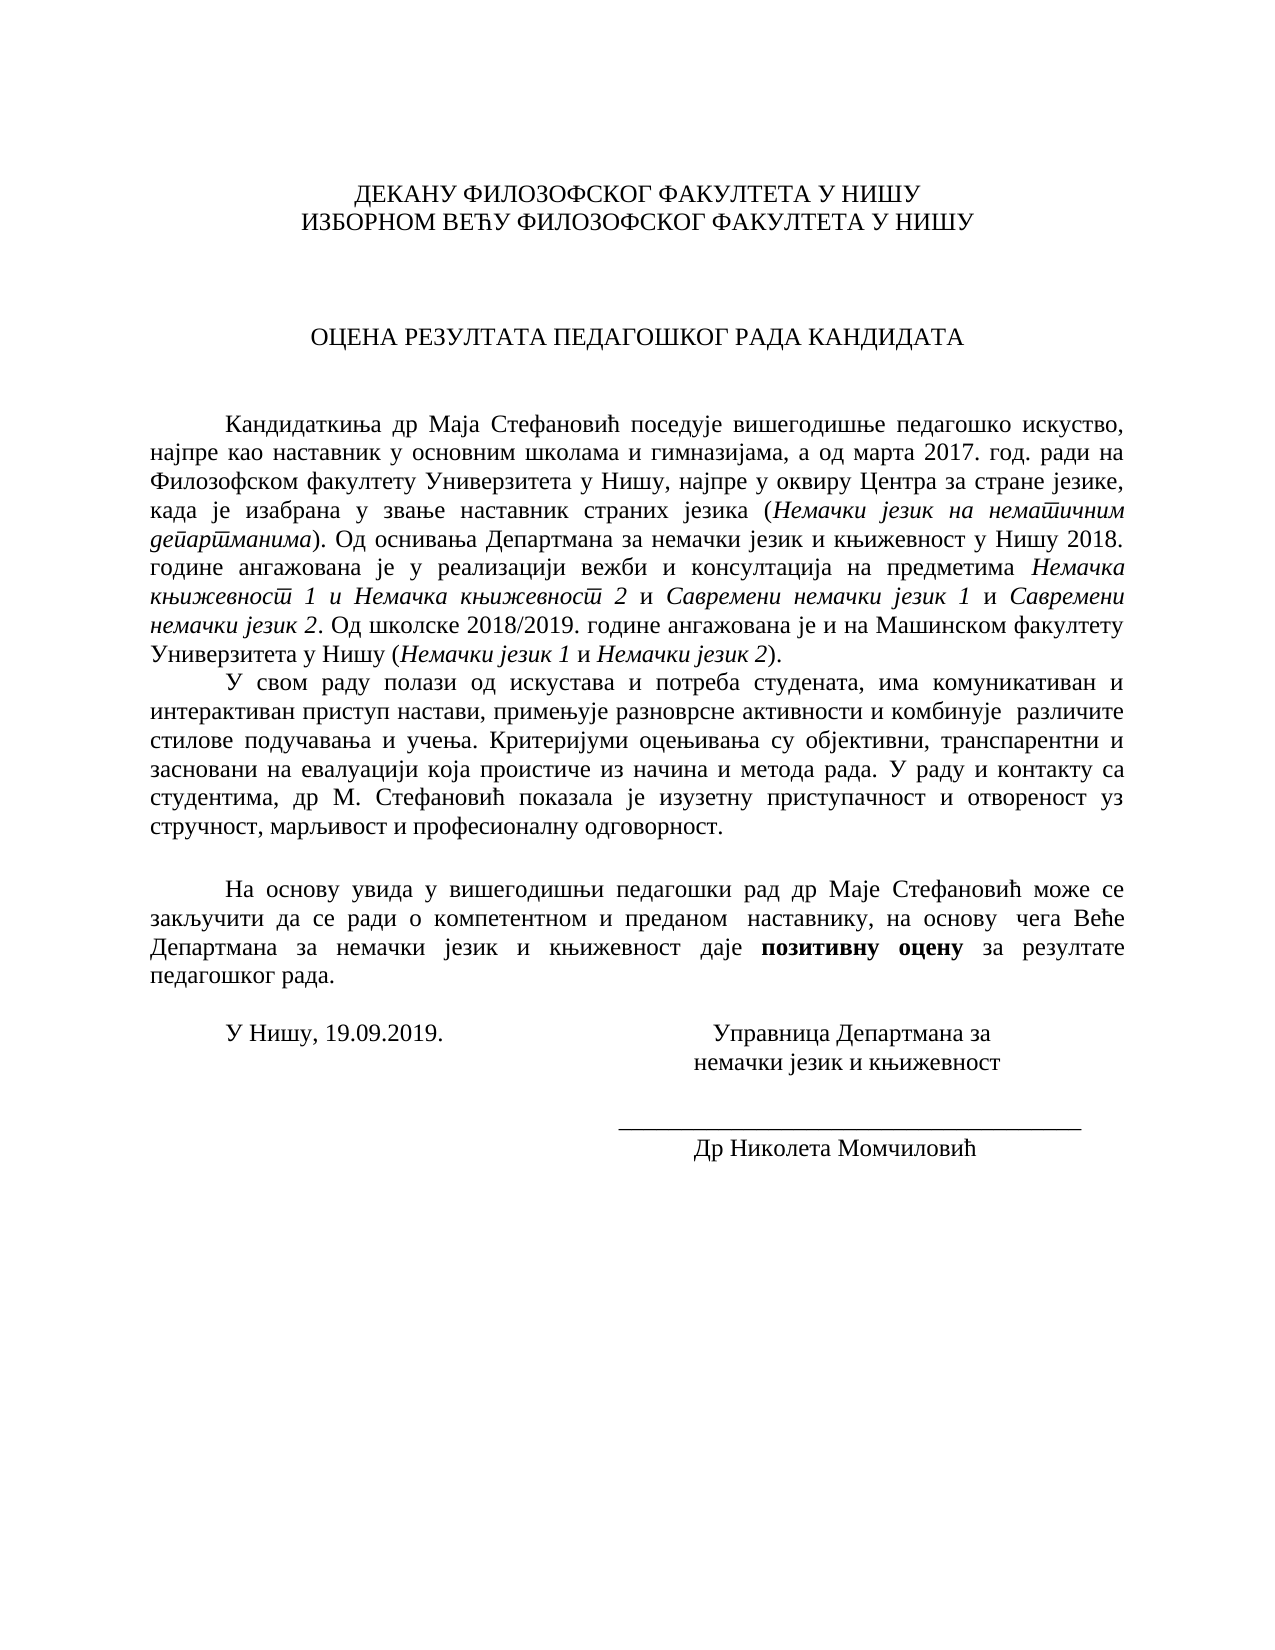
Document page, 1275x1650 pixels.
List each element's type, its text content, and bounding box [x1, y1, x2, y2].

text _____________________________________ [150, 1104, 1125, 1133]
text немачки језик и књижевност [150, 1047, 1125, 1075]
text Др Николета Момчиловић [150, 1133, 1125, 1162]
text У свом раду полази од искустава и потреба студената, има комуникативан и интерактиван приступ настави, примењује разноврсне активности и комбинује различите стилове подучавања и учења. Критеријуми оцењивања су објективни, транспарентни и засновани на евалуацији која проистиче из начина и метода рада. У раду и контакту са студентима, др М. Стефановић показала је изузетну приступачност и отвореност уз стручност, марљивост и професионалну одговорност. [150, 667, 1125, 840]
text На основу увида у вишегодишњи педагошки рад др Маје Стефановић може се закључити да се ради о компетентном и преданом наставнику, на основу чега Веће Департмана за немачки језик и књижевност даје позитивну оцену за резултате педагошког рада. [150, 874, 1125, 989]
text ДЕКАНУ ФИЛОЗОФСКОГ ФАКУЛТЕТА У НИШУ [150, 179, 1125, 207]
subtitle ОЦЕНА РЕЗУЛТАТА ПЕДАГОШКОГ РАДА КАНДИДАТА [150, 322, 1125, 351]
text Кандидаткиња др Маја Стефановић поседује вишегодишње педагошко искуство, најпре као наставник у основним школама и гимназијама, а од марта 2017. год. ради на Филозофском факултету Универзитета у Нишу, најпре у оквиру Центра за стране језике, када је изабрана у звање наставник страних језика (Немачки језик на нематичним департманима). Од оснивања Департмана за немачки језик и књижевност у Нишу 2018. године ангажована је у реализацији вежби и консултација на предметима Немачка књижевност 1 и Немачка књижевност 2 и Савремени немачки језик 1 и Савремени немачки језик 2. Од школске 2018/2019. године ангажована је и на Машинском факултету Универзитета у Нишу (Немачки језик 1 и Немачки језик 2). [150, 409, 1125, 667]
text ИЗБОРНОМ ВЕЋУ ФИЛОЗОФСКОГ ФАКУЛТЕТА У НИШУ [150, 207, 1125, 236]
text У Нишу, 19.09.2019. Управница Департмана за [150, 1018, 1125, 1047]
